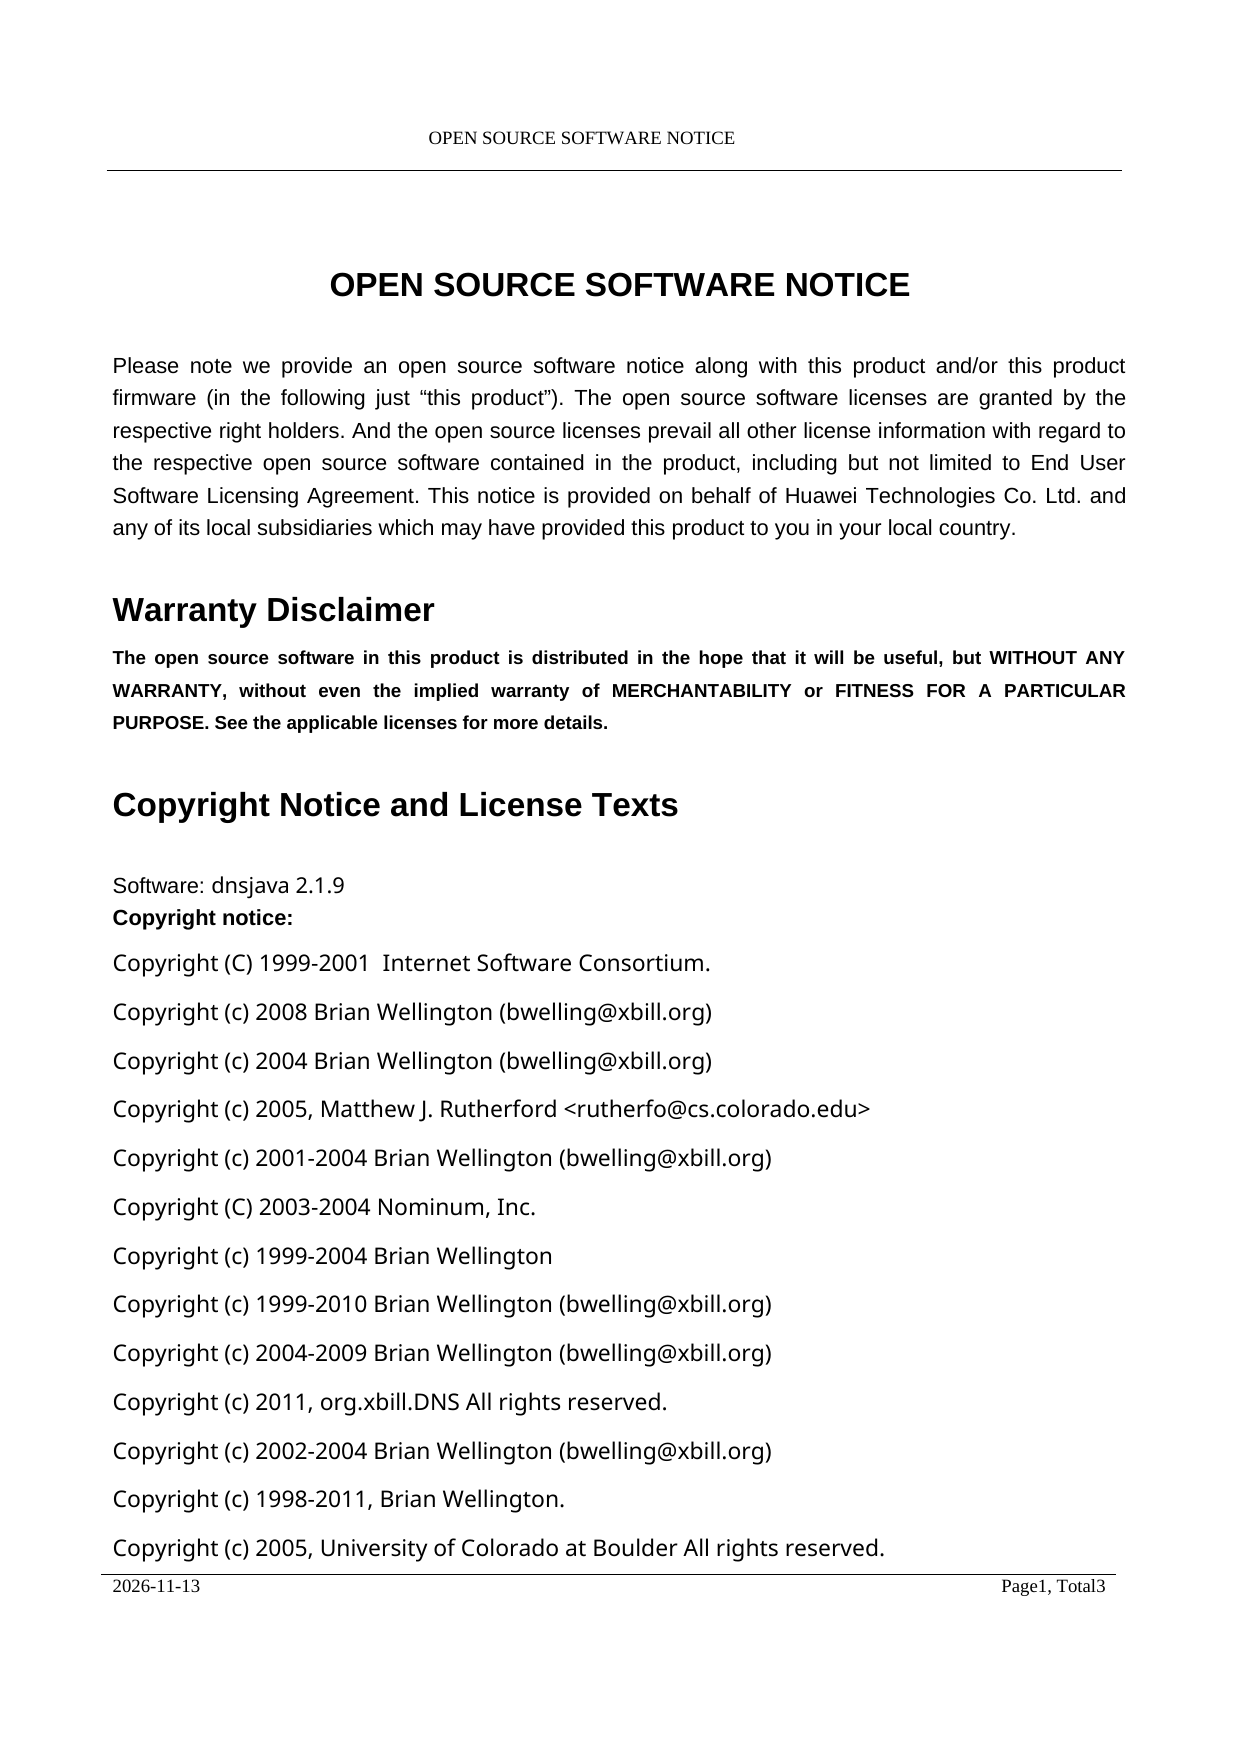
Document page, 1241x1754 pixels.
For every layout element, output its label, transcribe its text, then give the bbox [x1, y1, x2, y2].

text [112, 947, 1128, 1564]
text Software: dnsjava 2.1.9 [112, 869, 1128, 901]
text OPEN SOURCE SOFTWARE NOTICE [112, 251, 1128, 316]
text Warranty Disclaimer [112, 576, 1128, 641]
text Copyright Notice and License Texts [112, 771, 1128, 836]
text Copyright notice: [112, 901, 1128, 934]
text Please note we provide an open source software notice along with this product and/or this product firmware (in the following just “this product”). The open source software licenses are granted by the respective right holders. And the open source licenses prevail all other license information with regard to the respective open source software contained in the product, including but not limited to End User Software Licensing Agreement. This notice is provided on behalf of Huawei Technologies Co. Ltd. and any of its local subsidiaries which may have provided this product to you in your local country. [112, 349, 1128, 544]
text The open source software in this product is distributed in the hope that it will be useful, but WITHOUT ANY WARRANTY, without even the implied warranty of MERCHANTABILITY or FITNESS FOR A PARTICULAR PURPOSE. See the applicable licenses for more details. [112, 641, 1128, 739]
